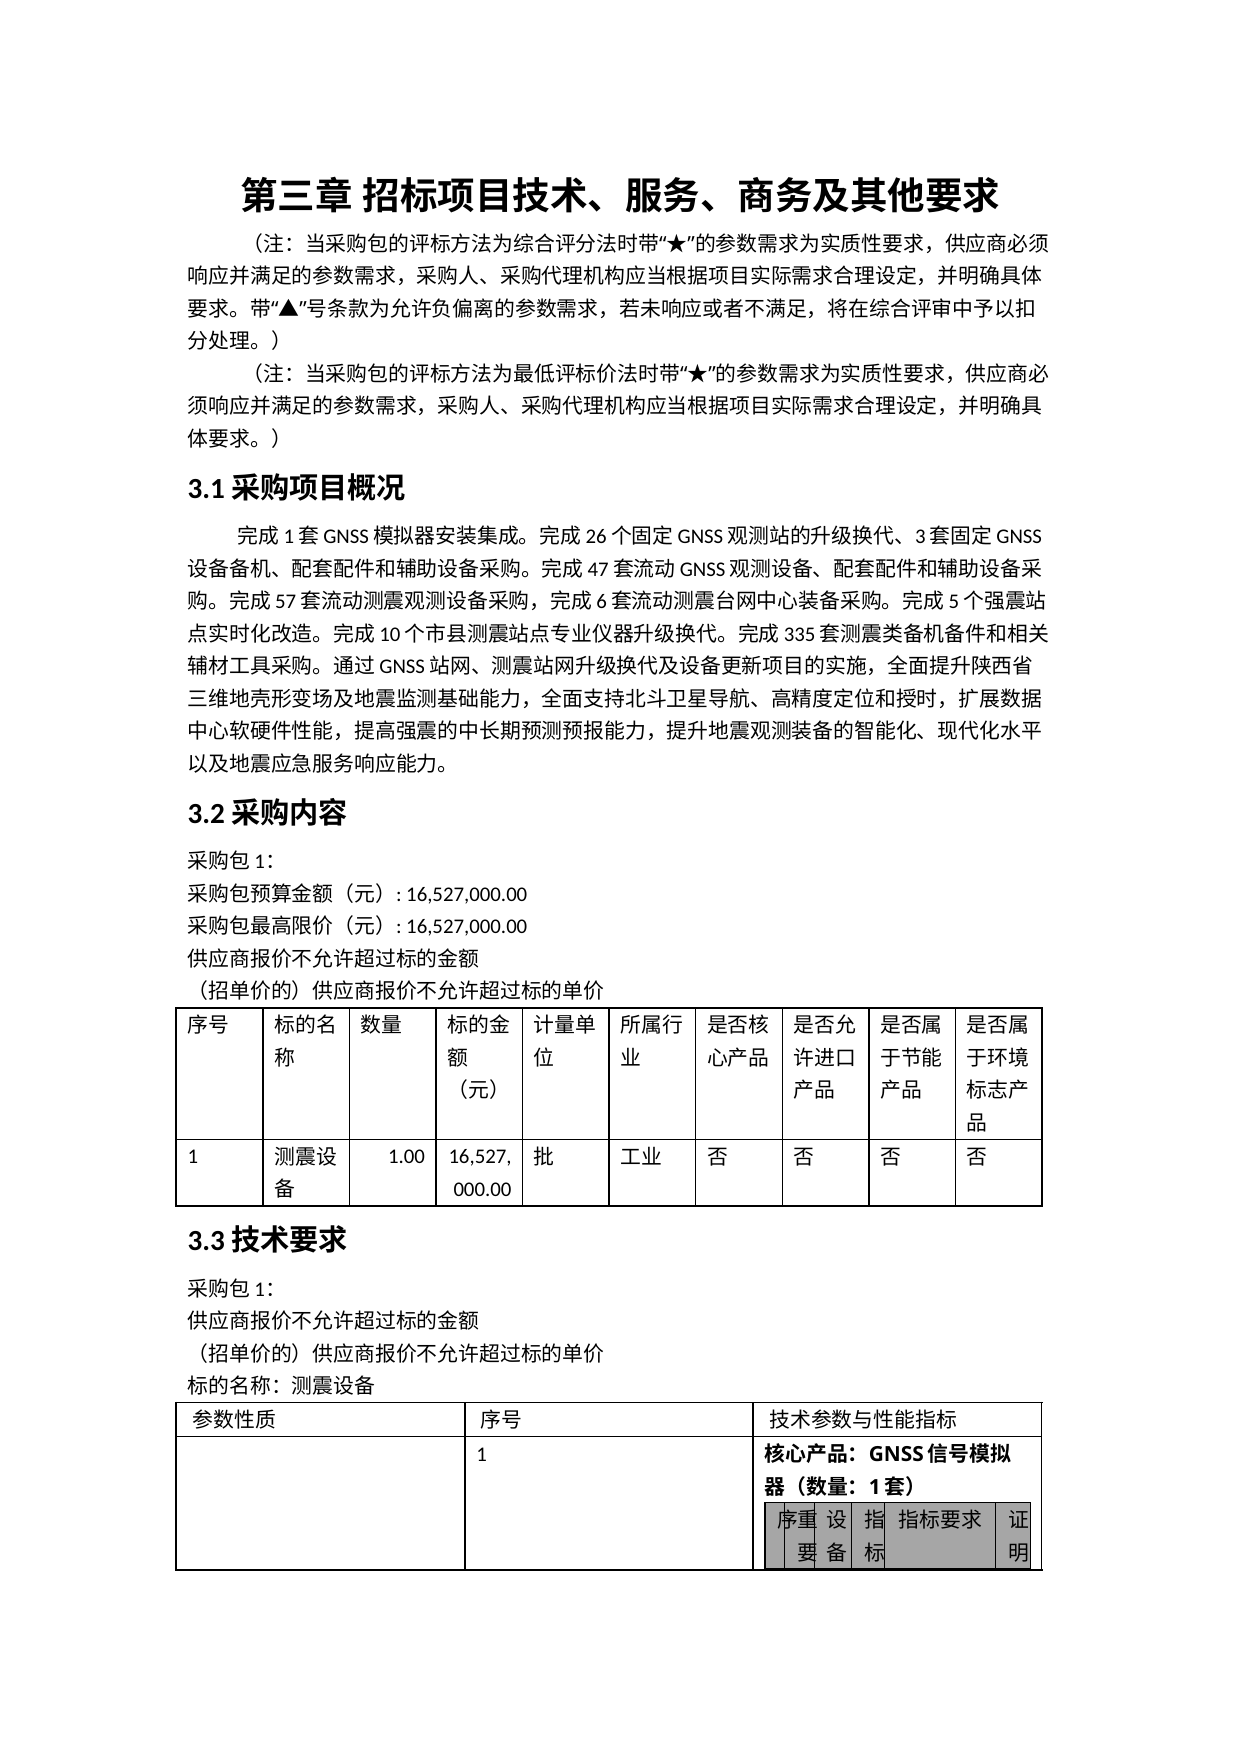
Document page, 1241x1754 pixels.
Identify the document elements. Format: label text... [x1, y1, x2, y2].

text 采购包1： [187, 844, 1053, 877]
table_cell 1.00 [350, 1140, 435, 1205]
text 第三章 招标项目技术、服务、商务及其他要求 [187, 162, 1053, 227]
table_cell 否 [696, 1140, 782, 1205]
text 标的名称：测震设备 [187, 1369, 1053, 1402]
table_header 是否允许进口产品 [783, 1009, 868, 1138]
text （招单价的）供应商报价不允许超过标的单价 [187, 974, 1053, 1007]
table_cell 工业 [610, 1140, 695, 1205]
table_header 序号 [466, 1403, 752, 1436]
table_cell 核心产品：GNSS信号模拟器（数量：1套） [754, 1437, 1041, 1569]
text 3.3技术要求 [187, 1207, 1053, 1272]
text （招单价的）供应商报价不允许超过标的单价 [187, 1337, 1053, 1369]
table_cell 1 [177, 1140, 262, 1205]
table_header 所属行业 [610, 1009, 695, 1138]
text 供应商报价不允许超过标的金额 [187, 1304, 1053, 1337]
table_header 是否核心产品 [696, 1009, 782, 1138]
table_header 是否属于环境标志产品 [956, 1009, 1041, 1138]
table_cell 否 [870, 1140, 955, 1205]
table_header 是否属于节能产品 [870, 1009, 955, 1138]
table_cell 否 [956, 1140, 1041, 1205]
table_header 数量 [350, 1009, 435, 1138]
table_header 参数性质 [177, 1403, 464, 1436]
text 采购包最高限价（元）: 16,527,000.00 [187, 909, 1053, 942]
text 采购包1： [187, 1272, 1053, 1304]
text 采购包预算金额（元）: 16,527,000.00 [187, 877, 1053, 909]
text （注：当采购包的评标方法为综合评分法时带“★”的参数需求为实质性要求，供应商必须响应并满足的参数需求，采购人、采购代理机构应当根据项目实际需求合理设定，并明确具体要求。带“▲”号条款为允许负偏离的参数需求，若未响应或者不满足，将在综合评审中予以扣分处理。） [187, 227, 1053, 357]
table_cell 1 [466, 1437, 752, 1569]
text 完成1套GNSS模拟器安装集成。完成26个固定GNSS观测站的升级换代、3套固定GNSS设备备机、配套配件和辅助设备采购。完成47套流动GNSS观测设备、配套配件和辅助设备采购。完成57套流动测震观测设备采购，完成6套流动测震台网中心装备采购。完成5个强震站点实时化改造。完成10个市县测震站点专业仪器升级换代。完成335套测震类备机备件和相关辅材工具采购。通过GNSS站网、测震站网升级换代及设备更新项目的实施，全面提升陕西省三维地壳形变场及地震监测基础能力，全面支持北斗卫星导航、高精度定位和授时，扩展数据中心软硬件性能，提高强震的中长期预测预报能力，提升地震观测装备的智能化、现代化水平以及地震应急服务响应能力。 [187, 519, 1053, 779]
table_header 序号 [177, 1009, 262, 1138]
text 供应商报价不允许超过标的金额 [187, 942, 1053, 974]
text （注：当采购包的评标方法为最低评标价法时带“★”的参数需求为实质性要求，供应商必须响应并满足的参数需求，采购人、采购代理机构应当根据项目实际需求合理设定，并明确具体要求。） [187, 357, 1053, 454]
table_cell [177, 1437, 464, 1569]
table_cell 批 [523, 1140, 608, 1205]
text 3.2采购内容 [187, 779, 1053, 844]
table_header 计量单位 [523, 1009, 608, 1138]
table_cell 16,527,000.00 [437, 1140, 522, 1205]
text 3.1采购项目概况 [187, 454, 1053, 519]
table_header 技术参数与性能指标 [754, 1403, 1041, 1436]
table_cell 测震设备 [264, 1140, 349, 1205]
table_cell 否 [783, 1140, 868, 1205]
table_header 标的名称 [264, 1009, 349, 1138]
table_header 标的金额 （元） [437, 1009, 522, 1138]
